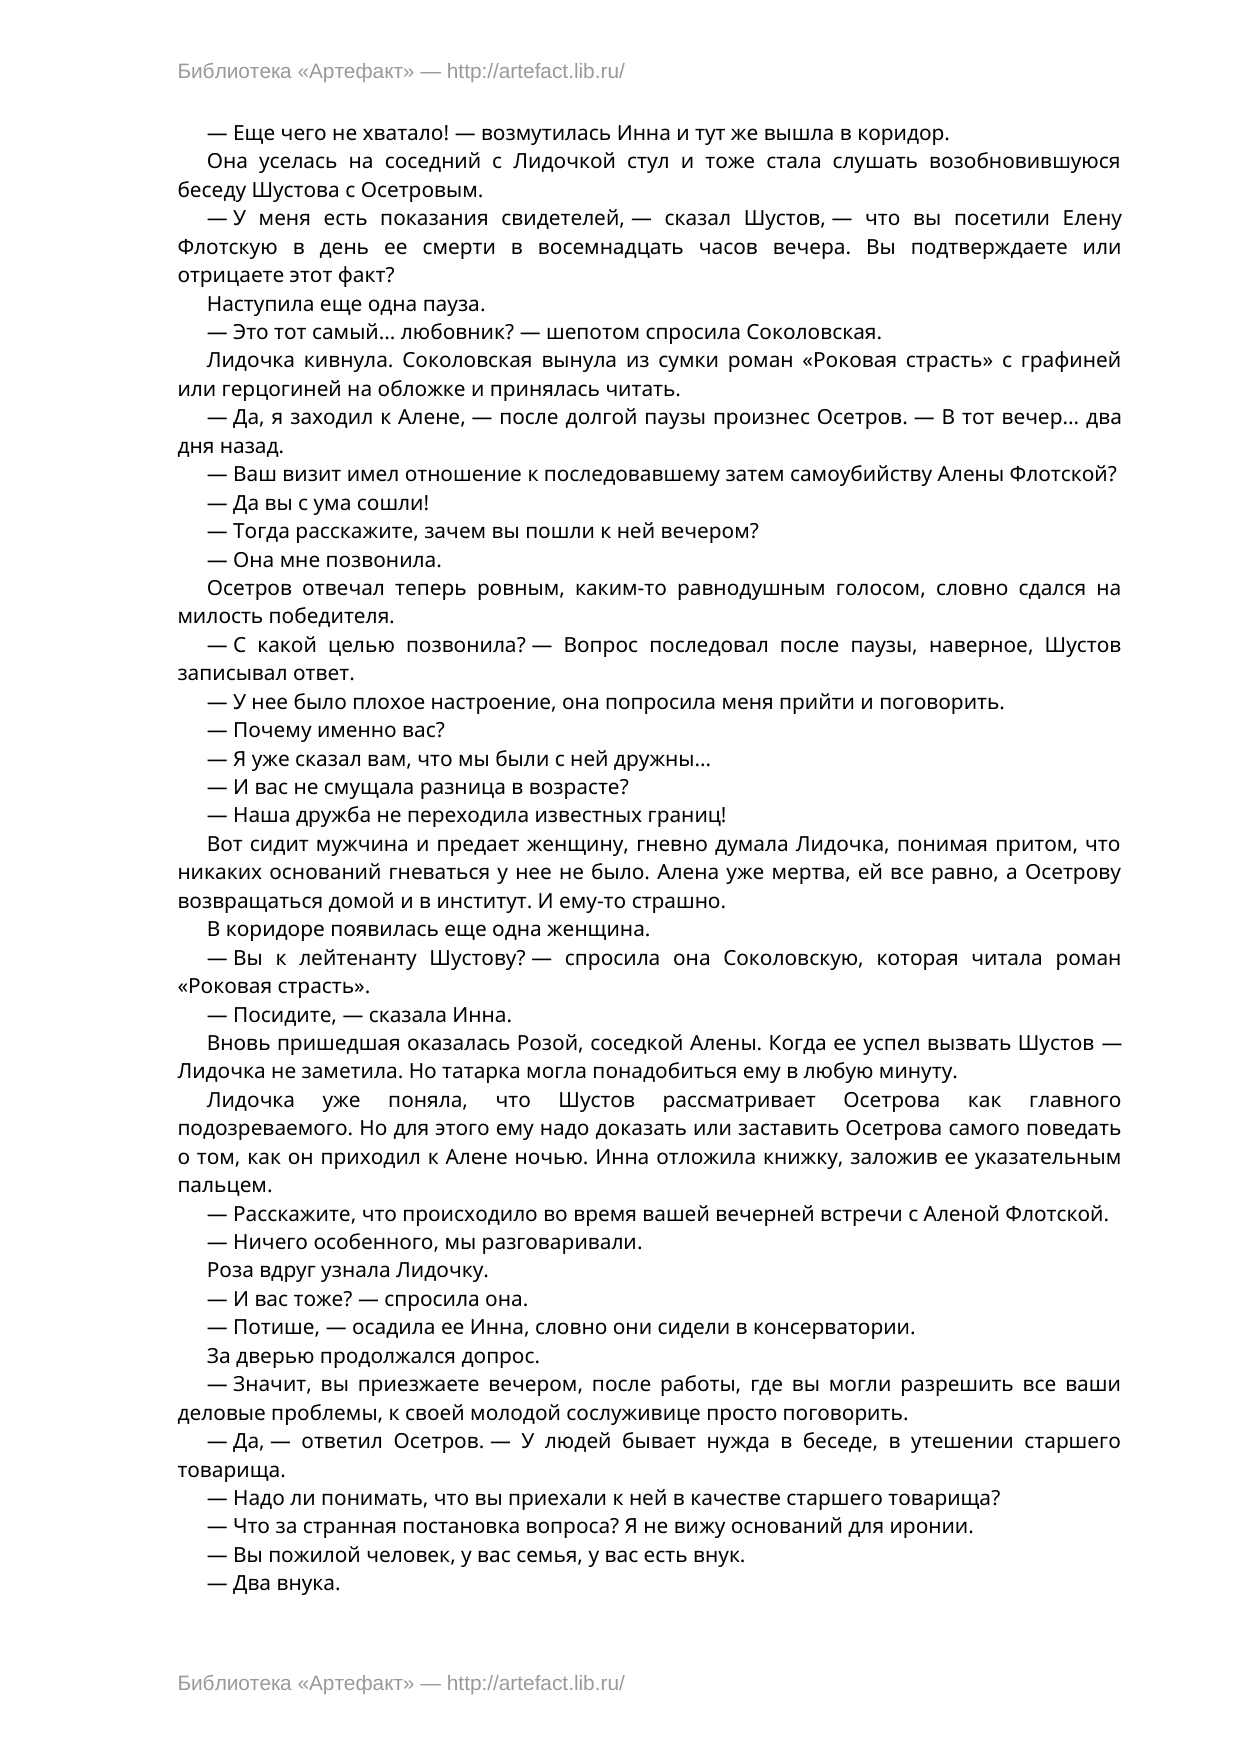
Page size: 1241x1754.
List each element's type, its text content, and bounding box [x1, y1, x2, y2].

text Роза вдруг узнала Лидочку. [177, 1256, 1122, 1284]
text За дверью продолжался допрос. [177, 1341, 1122, 1369]
text — Два внука. [177, 1568, 1122, 1597]
text — И вас не смущала разница в возрасте? [177, 772, 1122, 801]
text — У нее было плохое настроение, она попросила меня прийти и поговорить. [177, 687, 1122, 715]
text — Тогда расскажите, зачем вы пошли к ней вечером? [177, 516, 1122, 545]
text — С какой целью позвонила? — Вопрос последовал после паузы, наверное, Шустов записывал ответ. [177, 630, 1122, 687]
text Лидочка уже поняла, что Шустов рассматривает Осетрова как главного подозреваемого. Но для этого ему надо доказать или заставить Осетрова самого поведать о том, как он приходил к Алене ночью. Инна отложила книжку, заложив ее указательным пальцем. [177, 1085, 1122, 1199]
text — Я уже сказал вам, что мы были с ней дружны... [177, 744, 1122, 772]
text — У меня есть показания свидетелей, — сказал Шустов, — что вы посетили Елену Флотскую в день ее смерти в восемнадцать часов вечера. Вы подтверждаете или отрицаете этот факт? [177, 203, 1122, 289]
text — Ваш визит имел отношение к последовавшему затем самоубийству Алены Флотской? [177, 459, 1122, 488]
text — Расскажите, что происходило во время вашей вечерней встречи с Аленой Флотской. [177, 1199, 1122, 1227]
text — Да, — ответил Осетров. — У людей бывает нужда в беседе, в утешении старшего товарища. [177, 1426, 1122, 1483]
text — Это тот самый... любовник? — шепотом спросила Соколовская. [177, 317, 1122, 346]
text — Да, я заходил к Алене, — после долгой паузы произнес Осетров. — В тот вечер... два дня назад. [177, 402, 1122, 459]
text — Да вы с ума сошли! [177, 488, 1122, 516]
text — Наша дружба не переходила известных границ! [177, 801, 1122, 829]
text — Ничего особенного, мы разговаривали. [177, 1227, 1122, 1256]
text — Еще чего не хватало! — возмутилась Инна и тут же вышла в коридор. [177, 118, 1122, 147]
text — Почему именно вас? [177, 715, 1122, 744]
text — Вы пожилой человек, у вас семья, у вас есть внук. [177, 1540, 1122, 1568]
text Она уселась на соседний с Лидочкой стул и тоже стала слушать возобновившуюся беседу Шустова с Осетровым. [177, 147, 1122, 203]
text — Что за странная постановка вопроса? Я не вижу оснований для иронии. [177, 1512, 1122, 1540]
text — И вас тоже? — спросила она. [177, 1284, 1122, 1312]
text — Потише, — осадила ее Инна, словно они сидели в консерватории. [177, 1312, 1122, 1341]
text — Надо ли понимать, что вы приехали к ней в качестве старшего товарища? [177, 1483, 1122, 1512]
text Вновь пришедшая оказалась Розой, соседкой Алены. Когда ее успел вызвать Шустов — Лидочка не заметила. Но татарка могла понадобиться ему в любую минуту. [177, 1028, 1122, 1085]
text — Посидите, — сказала Инна. [177, 1000, 1122, 1028]
text — Она мне позвонила. [177, 545, 1122, 573]
text В коридоре появилась еще одна женщина. [177, 914, 1122, 943]
text Наступила еще одна пауза. [177, 289, 1122, 317]
text Осетров отвечал теперь ровным, каким-то равнодушным голосом, словно сдался на милость победителя. [177, 573, 1122, 630]
text Лидочка кивнула. Соколовская вынула из сумки роман «Роковая страсть» с графиней или герцогиней на обложке и принялась читать. [177, 346, 1122, 402]
text — Значит, вы приезжаете вечером, после работы, где вы могли разрешить все ваши деловые проблемы, к своей молодой сослуживице просто поговорить. [177, 1369, 1122, 1426]
text Вот сидит мужчина и предает женщину, гневно думала Лидочка, понимая притом, что никаких оснований гневаться у нее не было. Алена уже мертва, ей все равно, а Осетрову возвращаться домой и в институт. И ему-то страшно. [177, 829, 1122, 914]
text — Вы к лейтенанту Шустову? — спросила она Соколовскую, которая читала роман «Роковая страсть». [177, 943, 1122, 1000]
